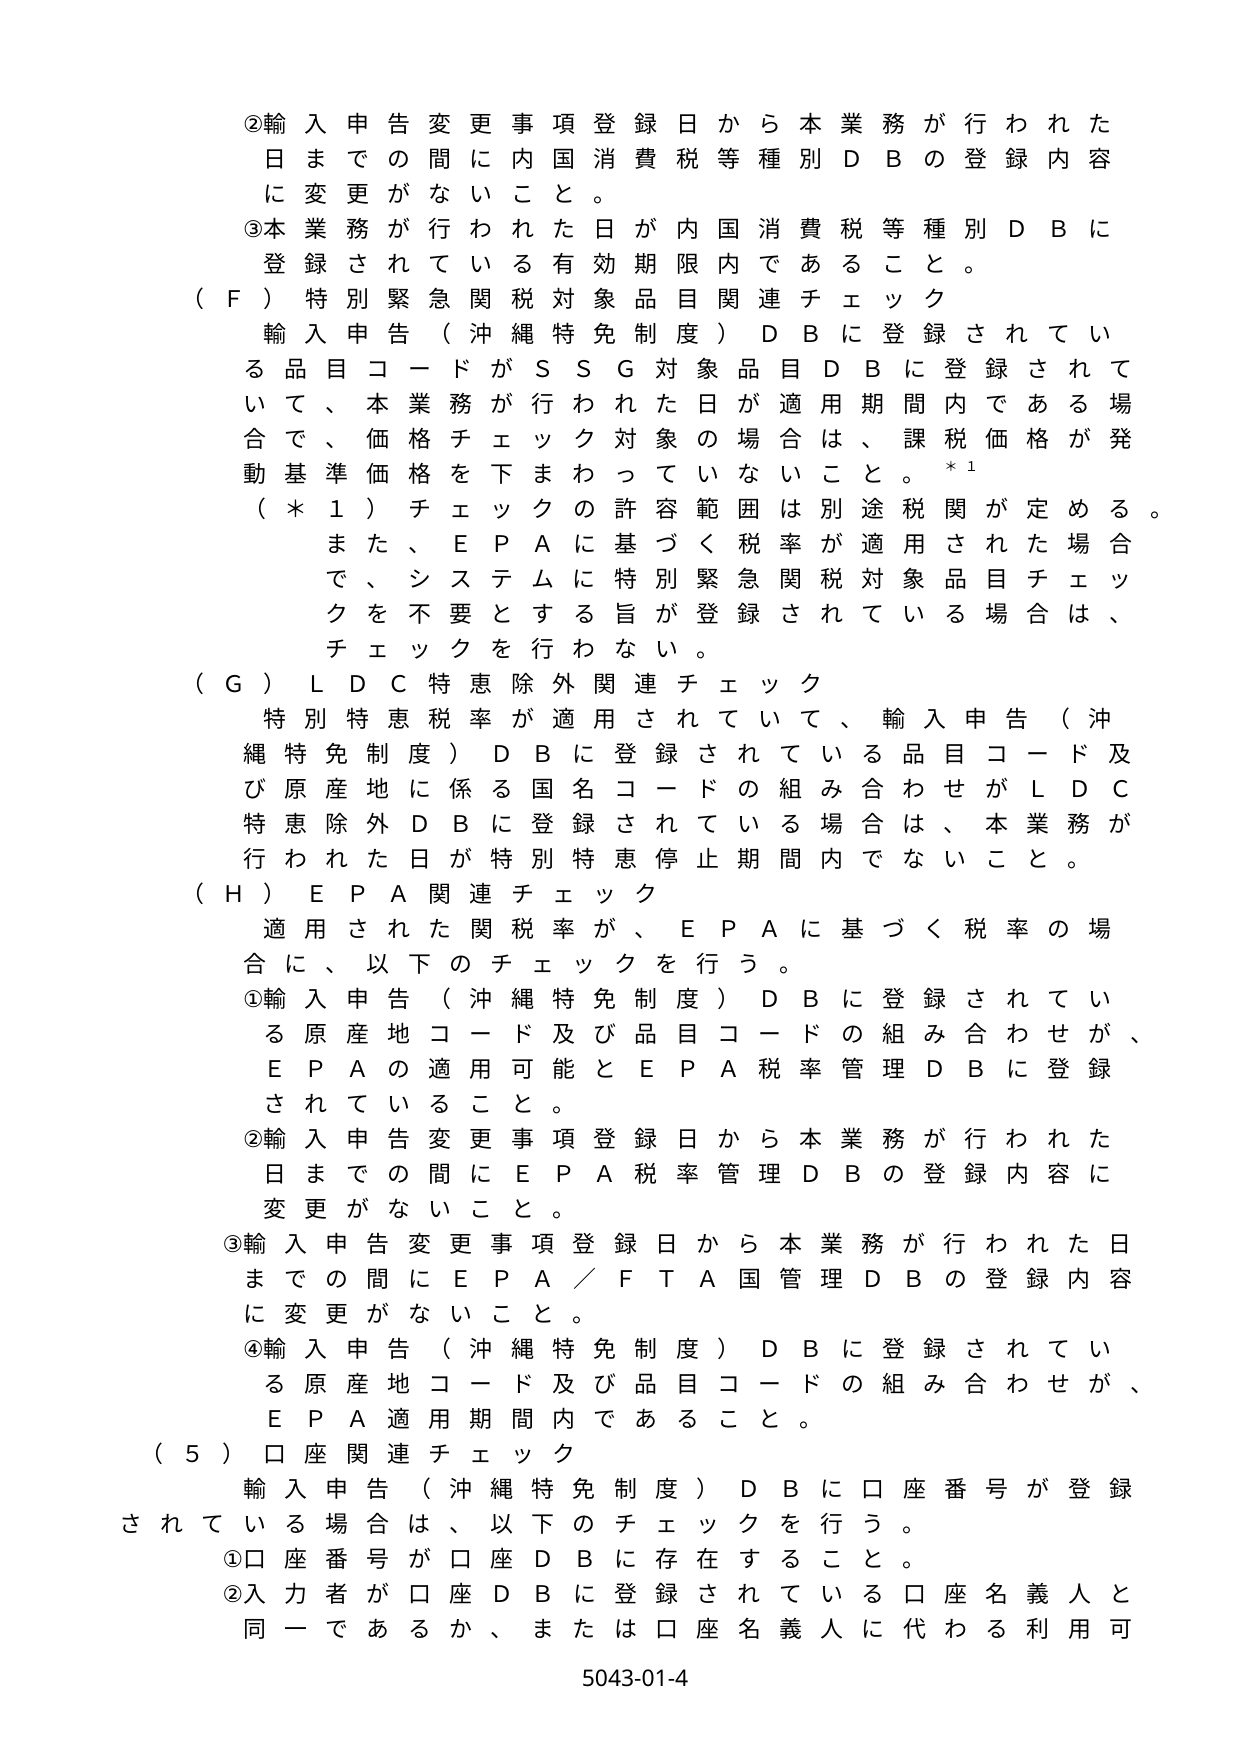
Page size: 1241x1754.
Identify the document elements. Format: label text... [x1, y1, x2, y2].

text ④輸入申告（沖縄特免制度）ＤＢに登録されている原産地コード及び品目コードの組み合わせが、ＥＰＡ適用期間内であること。 [222, 1330, 1150, 1435]
text ②輸入申告変更事項登録日から本業務が行われた日までの間に内国消費税等種別ＤＢの登録内容に変更がないこと。 [222, 105, 1150, 210]
text ③輸入申告変更事項登録日から本業務が行われた日までの間にＥＰＡ／ＦＴＡ国管理ＤＢの登録内容に変更がないこと。 [221, 1225, 1150, 1330]
text ②輸入申告変更事項登録日から本業務が行われた日までの間にＥＰＡ税率管理ＤＢの登録内容に変更がないこと。 [222, 1120, 1150, 1225]
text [202, 1575, 1150, 1645]
text 輸入申告（沖縄特免制度）ＤＢに登録されている品目コードがＳＳＧ対象品目ＤＢに登録されていて、本業務が行われた日が適用期間内である場合で、価格チェック対象の場合は、課税価格が発動基準価格を下まわっていないこと。＊１ [222, 315, 1150, 490]
text ①口座番号が口座ＤＢに存在すること。 [202, 1540, 1150, 1575]
text 特別特恵税率が適用されていて、輸入申告（沖縄特免制度）ＤＢに登録されている品目コード及び原産地に係る国名コードの組み合わせがＬＤＣ特恵除外ＤＢに登録されている場合は、本業務が行われた日が特別特恵停止期間内でないこと。 [222, 700, 1150, 875]
text ①輸入申告（沖縄特免制度）ＤＢに登録されている原産地コード及び品目コードの組み合わせが、ＥＰＡの適用可能とＥＰＡ税率管理ＤＢに登録されていること。 [222, 980, 1150, 1120]
text （Ｇ）ＬＤＣ特恵除外関連チェック [161, 665, 1150, 700]
text （Ｈ）ＥＰＡ関連チェック [119, 875, 1150, 910]
text （＊１）チェックの許容範囲は別途税関が定める。 [222, 490, 1150, 525]
text （Ｆ）特別緊急関税対象品目関連チェック [119, 280, 1150, 315]
text 適用された関税率が、ＥＰＡに基づく税率の場合に、以下のチェックを行う。 [222, 910, 1150, 980]
text ③本業務が行われた日が内国消費税等種別ＤＢに登録されている有効期限内であること。 [222, 210, 1150, 280]
text 輸入申告（沖縄特免制度）ＤＢに口座番号が登録されている場合は、以下のチェックを行う。 [119, 1470, 1150, 1540]
text （５）口座関連チェック [119, 1435, 1150, 1470]
text また、ＥＰＡに基づく税率が適用された場合で、システムに特別緊急関税対象品目チェックを不要とする旨が登録されている場合は、チェックを行わない。 [305, 525, 1150, 665]
